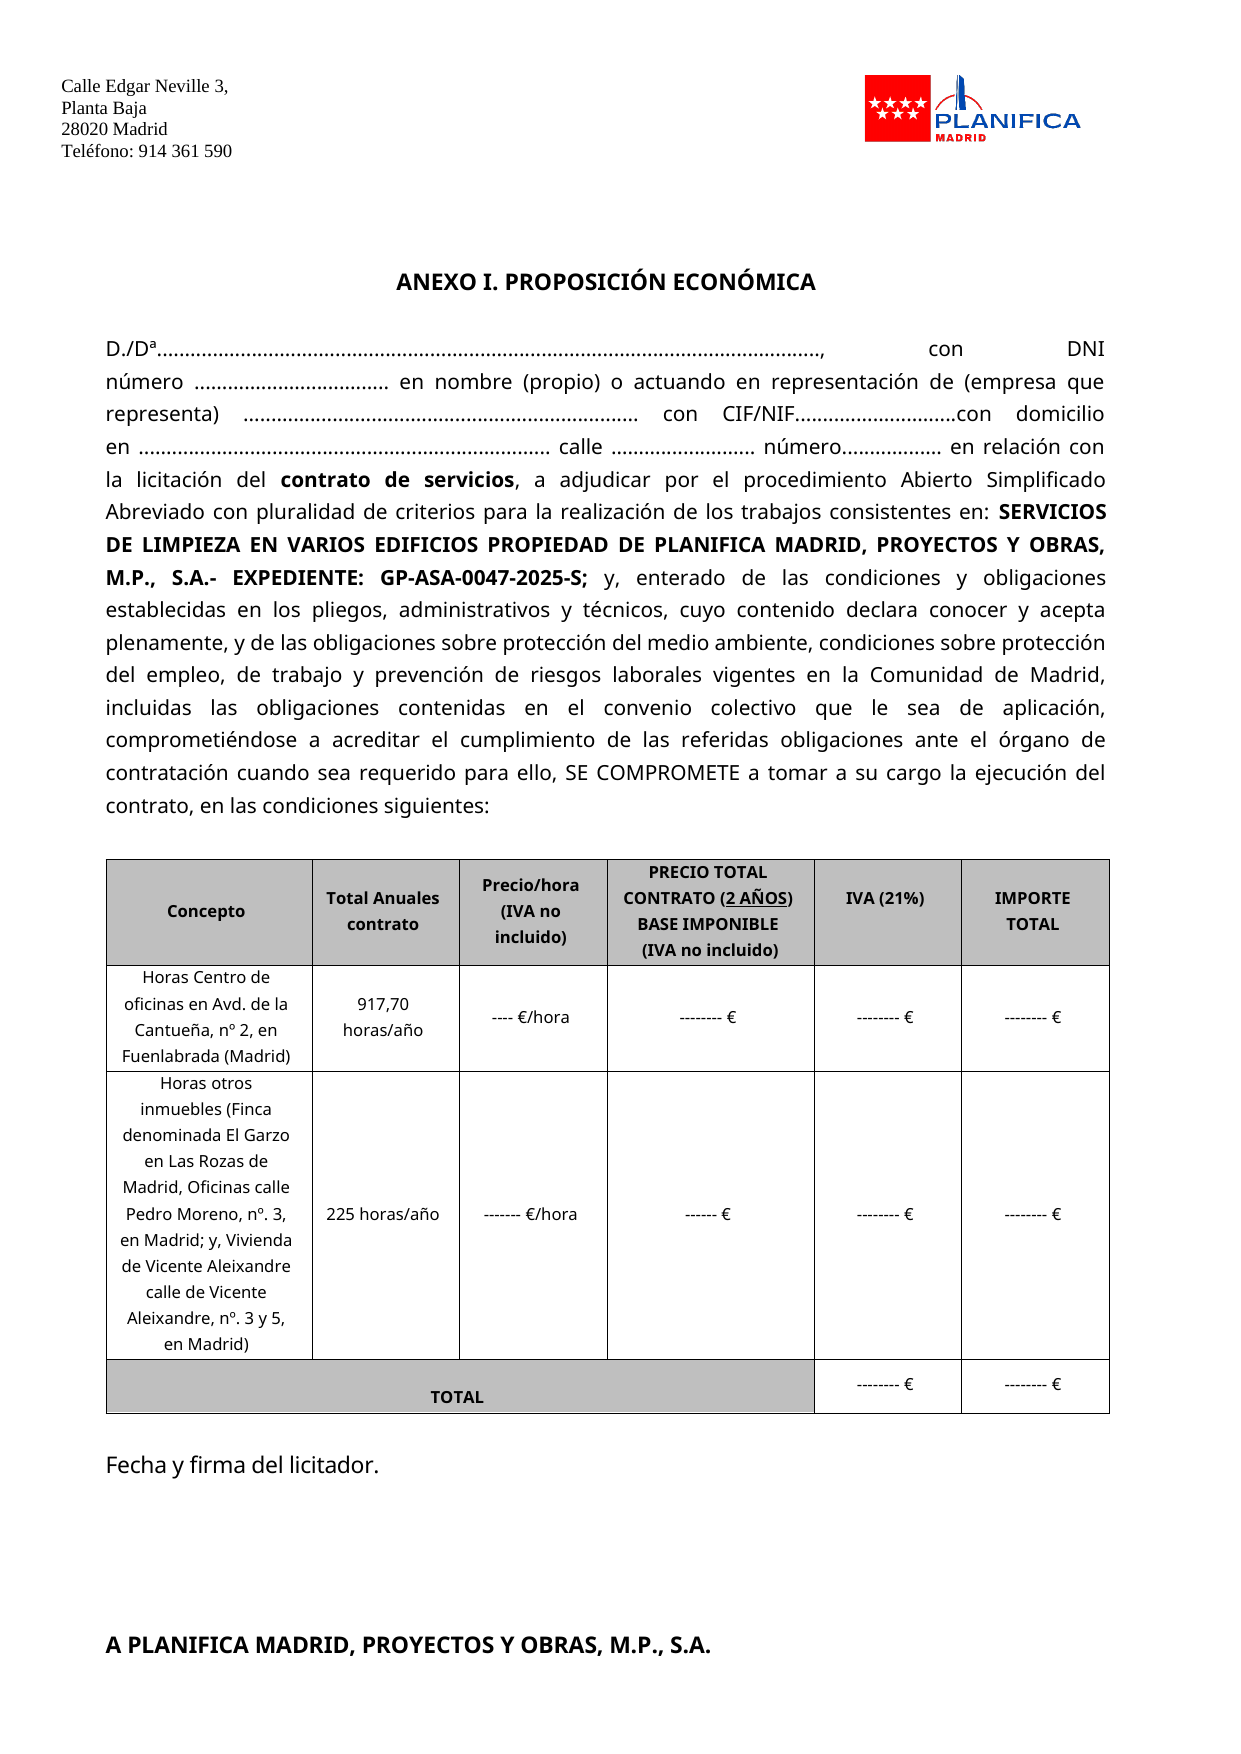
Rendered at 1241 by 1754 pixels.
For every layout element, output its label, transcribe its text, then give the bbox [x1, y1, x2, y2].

table_cell -------- € [962, 1072, 1109, 1359]
table_cell -------- € [815, 1360, 961, 1412]
table_cell -------- € [962, 966, 1109, 1071]
table_cell -------- € [608, 966, 814, 1071]
table_cell 917,70 horas/año [313, 966, 459, 1071]
table_cell 225 horas/año [313, 1072, 459, 1359]
table_header PRECIO TOTAL CONTRATO (2 AÑOS) BASE IMPONIBLE (IVA no incluido) [608, 860, 814, 965]
table_cell ------ € [608, 1072, 814, 1359]
table_header IVA (21%) [815, 860, 961, 965]
table_header IMPORTE TOTAL [962, 860, 1109, 965]
table_cell -------- € [815, 1072, 961, 1359]
table_cell Horas Centro de oficinas en Avd. de la Cantueña, nº 2, en Fuenlabrada (Madrid) [107, 966, 312, 1071]
table_cell ---- €/hora [460, 966, 607, 1071]
text A PLANIFICA MADRID, PROYECTOS Y OBRAS, M.P., S.A. [105, 1629, 1136, 1660]
subtitle ANEXO I. PROPOSICIÓN ECONÓMICA [105, 266, 1107, 297]
picture [864, 75, 1087, 142]
table_cell Horas otros inmuebles (Finca denominada El Garzo en Las Rozas de Madrid, Oficinas calle Pedro Moreno, nº. 3, en Madrid; y, Vivienda de Vicente Aleixandre calle de Vicente Aleixandre, nº. 3 y 5, en Madrid) [107, 1072, 312, 1359]
table_cell TOTAL [107, 1360, 814, 1412]
table_header Precio/hora (IVA no incluido) [460, 860, 607, 965]
table_header Concepto [107, 860, 312, 965]
text D./Dª......................................................................................................................., con DNI número ................................... en nombre (propio) o actuando en representación de (empresa que representa) ....................................................................... con CIF/NIF.............................con domicilio en .......................................................................... calle …….................... número.................. en relación con la licitación del contrato de servicios, a adjudicar por el procedimiento Abierto Simplificado Abreviado con pluralidad de criterios para la realización de los trabajos consistentes en: SERVICIOS DE LIMPIEZA EN VARIOS EDIFICIOS PROPIEDAD DE PLANIFICA MADRID, PROYECTOS Y OBRAS, M.P., S.A.- EXPEDIENTE: GP-ASA-0047-2025-S; y, enterado de las condiciones y obligaciones establecidas en los pliegos, administrativos y técnicos, cuyo contenido declara conocer y acepta plenamente, y de las obligaciones sobre protección del medio ambiente, condiciones sobre protección del empleo, de trabajo y prevención de riesgos laborales vigentes en la Comunidad de Madrid, incluidas las obligaciones contenidas en el convenio colectivo que le sea de aplicación, comprometiéndose a acreditar el cumplimiento de las referidas obligaciones ante el órgano de contratación cuando sea requerido para ello, SE COMPROMETE a tomar a su cargo la ejecución del contrato, en las condiciones siguientes: [105, 334, 1107, 819]
table_cell -------- € [815, 966, 961, 1071]
table_cell -------- € [962, 1360, 1109, 1412]
table_header Total Anuales contrato [313, 860, 459, 965]
table_cell ------- €/hora [460, 1072, 607, 1359]
text Fecha y firma del licitador. [105, 1449, 1136, 1481]
